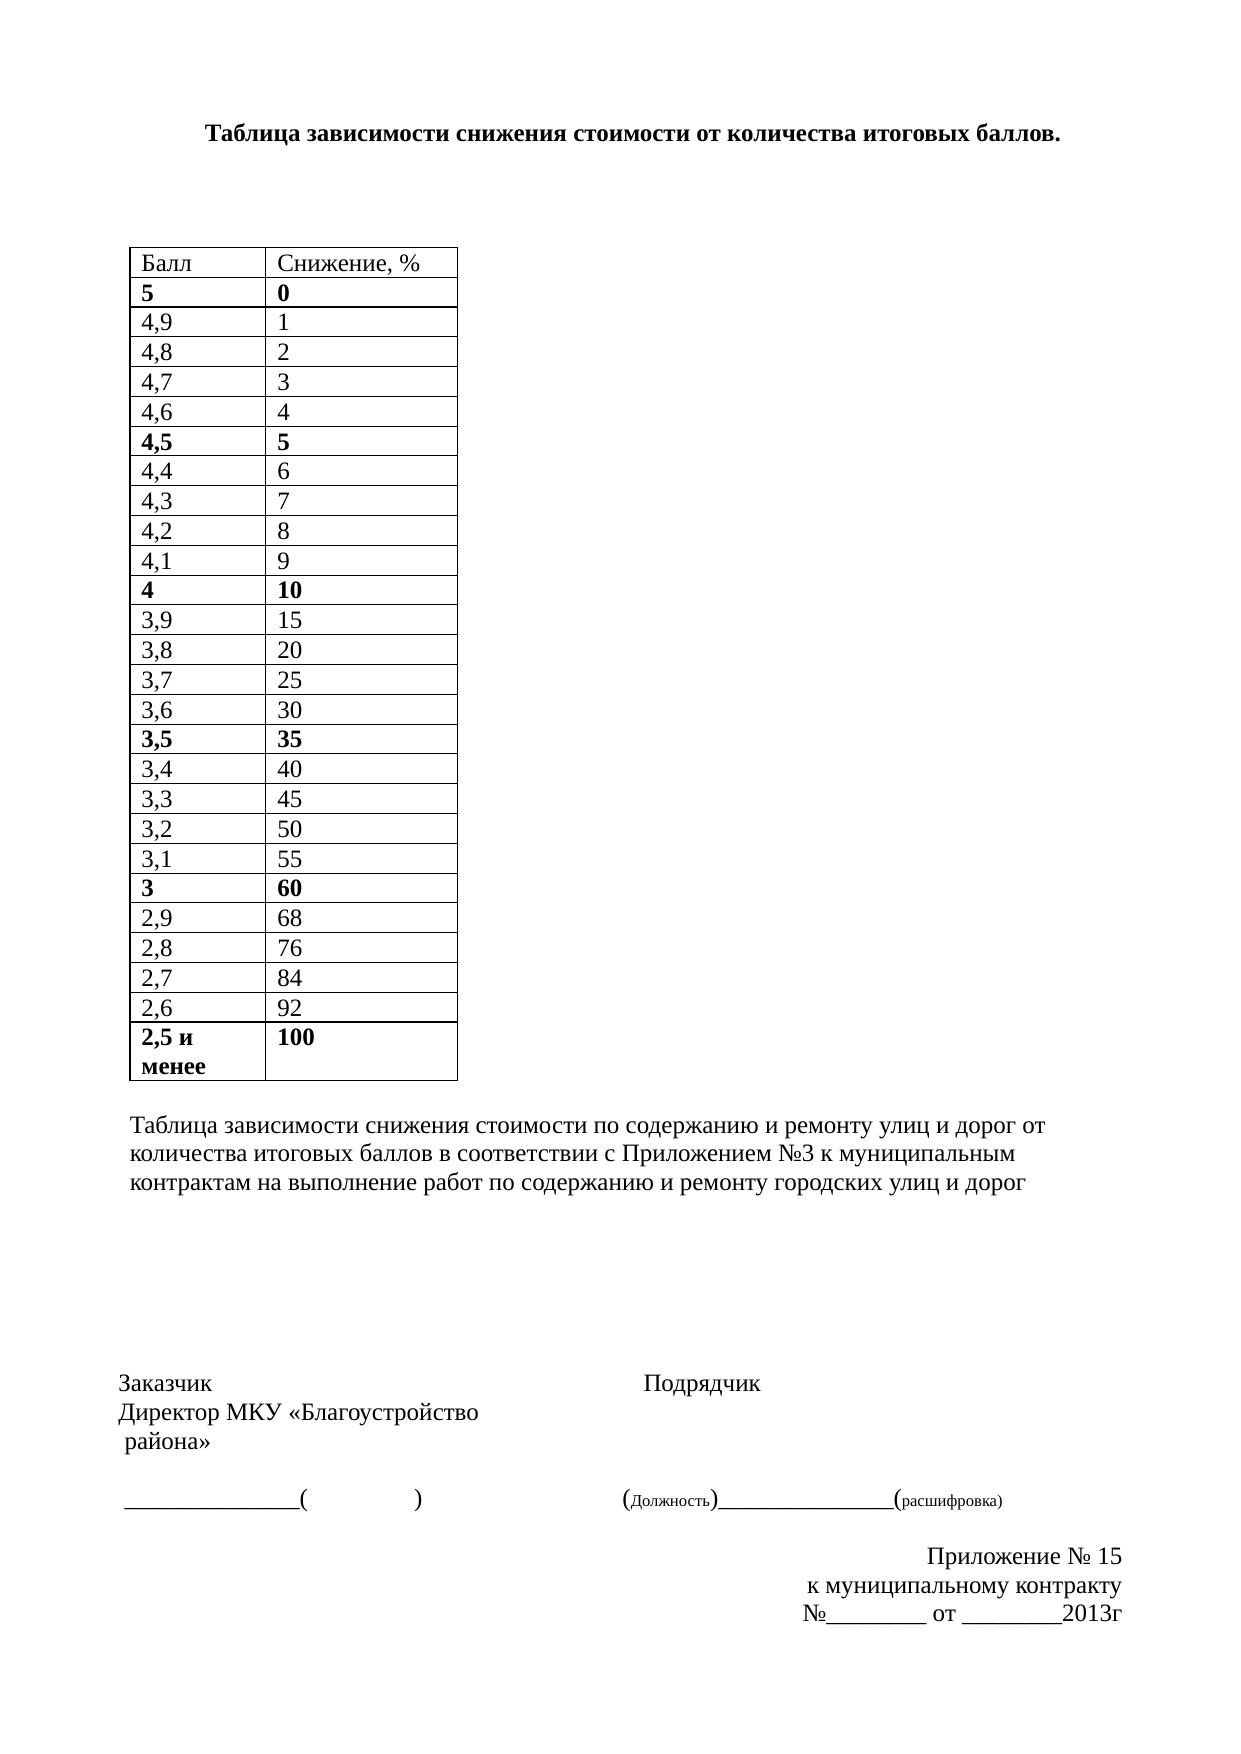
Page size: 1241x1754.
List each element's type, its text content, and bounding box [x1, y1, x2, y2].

text ______________( ) (Должность)______________(расшифровка) [118, 1483, 1122, 1512]
text к муниципальному контракту [118, 1570, 1122, 1598]
text Приложение № 15 [118, 1541, 1122, 1570]
text №________ от ________2013г [118, 1598, 1122, 1627]
text Директор МКУ «Благоустройство [118, 1397, 1122, 1426]
text района» [118, 1426, 1122, 1455]
text Заказчик Подрядчик [118, 1368, 1122, 1397]
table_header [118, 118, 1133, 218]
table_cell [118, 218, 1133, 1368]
